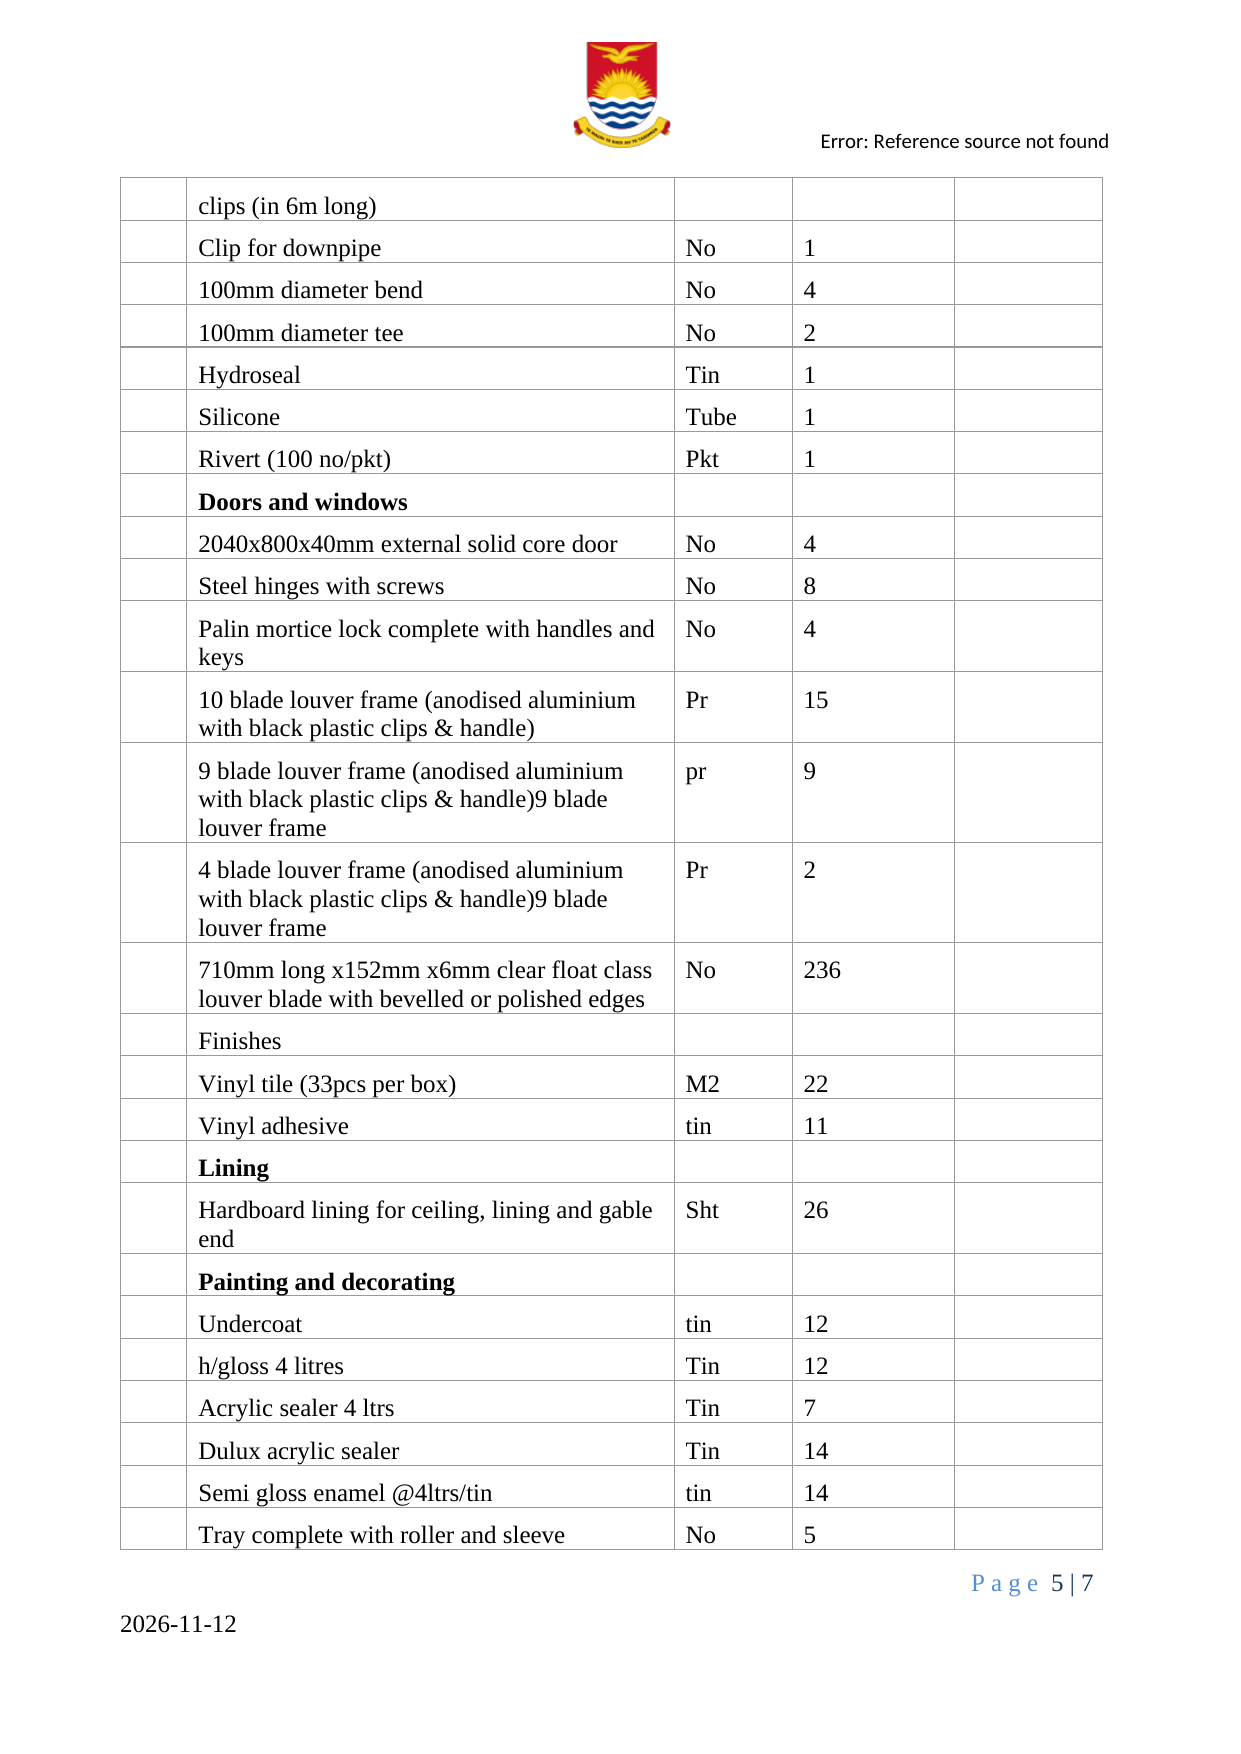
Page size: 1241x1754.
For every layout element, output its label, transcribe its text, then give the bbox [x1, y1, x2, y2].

table_cell [121, 432, 186, 473]
table_cell [675, 1141, 792, 1182]
table_cell [955, 348, 1102, 389]
table_cell [121, 474, 186, 516]
table_cell 15 [793, 672, 954, 742]
table_cell Vinyl adhesive [187, 1099, 674, 1140]
table_cell [955, 178, 1102, 219]
table_cell 2040x800x40mm external solid core door [187, 517, 674, 558]
table_cell [955, 1339, 1102, 1380]
table_cell 2 [793, 843, 954, 942]
table_cell Semi gloss enamel @4ltrs/tin [187, 1466, 674, 1507]
table_cell Pkt [675, 432, 792, 473]
table_cell [955, 743, 1102, 842]
table_cell No [675, 305, 792, 346]
table_cell Dulux acrylic sealer [187, 1423, 674, 1464]
table_cell Finishes [187, 1014, 674, 1055]
table_cell [121, 1381, 186, 1422]
table_cell [955, 1508, 1102, 1549]
table_cell Painting and decorating [187, 1254, 674, 1295]
table_cell [121, 943, 186, 1013]
table_cell 100mm diameter upvc downpipe including clips (in 6m long) [187, 178, 674, 219]
table_cell 5 [793, 1508, 954, 1549]
table_cell Hydroseal [187, 348, 674, 389]
table_cell 8 [793, 559, 954, 600]
table_cell Doors and windows [187, 474, 674, 516]
table_cell [121, 1254, 186, 1295]
table_cell [121, 263, 186, 304]
table_cell No [675, 221, 792, 262]
table_cell [121, 221, 186, 262]
table_cell pr [675, 743, 792, 842]
table_cell 2 [793, 178, 954, 219]
table_cell [955, 943, 1102, 1013]
table_cell Rivert (100 no/pkt) [187, 432, 674, 473]
table_cell 4 [793, 263, 954, 304]
table_cell 12 [793, 1339, 954, 1380]
table_cell [121, 305, 186, 346]
table_cell [121, 1508, 186, 1549]
table_cell [121, 1466, 186, 1507]
table_cell [955, 263, 1102, 304]
table_cell Sht [675, 1183, 792, 1253]
table_cell 14 [793, 1466, 954, 1507]
table_cell No [675, 517, 792, 558]
table_cell [121, 743, 186, 842]
table_cell [955, 305, 1102, 346]
table_cell [955, 1381, 1102, 1422]
table_cell No [675, 943, 792, 1013]
table_cell [955, 1296, 1102, 1338]
table_cell [121, 601, 186, 671]
table_cell [121, 1014, 186, 1055]
table_cell 9 [793, 743, 954, 842]
table_cell Pr [675, 843, 792, 942]
table_cell 26 [793, 1183, 954, 1253]
table_cell Vinyl tile (33pcs per box) [187, 1056, 674, 1097]
table_cell [955, 390, 1102, 431]
table_cell 100mm diameter bend [187, 263, 674, 304]
table_cell Lining [187, 1141, 674, 1182]
table_cell 236 [793, 943, 954, 1013]
table_cell [121, 843, 186, 942]
table_cell [955, 559, 1102, 600]
table_cell [121, 517, 186, 558]
table_cell [955, 517, 1102, 558]
table_cell [955, 1141, 1102, 1182]
table_cell h/gloss 4 litres [187, 1339, 674, 1380]
table_cell [955, 1466, 1102, 1507]
table_cell [121, 348, 186, 389]
table_cell [955, 843, 1102, 942]
table_cell Undercoat [187, 1296, 674, 1338]
table_cell [121, 1296, 186, 1338]
table_cell Palin mortice lock complete with handles and keys [187, 601, 674, 671]
table_cell [793, 474, 954, 516]
table_cell [955, 1423, 1102, 1464]
table_cell 4 [793, 601, 954, 671]
table_cell [121, 1056, 186, 1097]
table_cell [675, 1254, 792, 1295]
table_cell 10 blade louver frame (anodised aluminium with black plastic clips & handle) [187, 672, 674, 742]
table_cell [955, 474, 1102, 516]
table_cell [121, 1141, 186, 1182]
table_cell [793, 1254, 954, 1295]
table_cell [955, 432, 1102, 473]
table_cell [955, 672, 1102, 742]
table_cell [955, 601, 1102, 671]
table_cell [121, 1099, 186, 1140]
table_cell Tin [675, 1339, 792, 1380]
table_cell [955, 1099, 1102, 1140]
table_cell [793, 1014, 954, 1055]
table_cell 1 [793, 348, 954, 389]
table_cell [675, 474, 792, 516]
table_cell Tin [675, 1423, 792, 1464]
table_cell 1 [793, 221, 954, 262]
table_cell Acrylic sealer 4 ltrs [187, 1381, 674, 1422]
table_cell Length [675, 178, 792, 219]
table_cell 100mm diameter tee [187, 305, 674, 346]
table_cell [955, 1014, 1102, 1055]
table_cell 4 [793, 517, 954, 558]
picture [573, 42, 671, 148]
table_cell 22 [793, 1056, 954, 1097]
table_cell tin [675, 1099, 792, 1140]
table_cell Hardboard lining for ceiling, lining and gable end [187, 1183, 674, 1253]
table_cell [955, 1254, 1102, 1295]
table_cell Pr [675, 672, 792, 742]
table_cell No [675, 601, 792, 671]
table_cell Tin [675, 348, 792, 389]
table_cell No [675, 559, 792, 600]
table_cell 9 blade louver frame (anodised aluminium with black plastic clips & handle)9 blade louver frame [187, 743, 674, 842]
table_cell [121, 1339, 186, 1380]
table_cell Steel hinges with screws [187, 559, 674, 600]
table_cell [121, 1423, 186, 1464]
table_cell 14 [793, 1423, 954, 1464]
table_cell [121, 1183, 186, 1253]
table_cell Tube [675, 390, 792, 431]
table_cell [675, 1014, 792, 1055]
table_cell [793, 1141, 954, 1182]
table_cell No [675, 263, 792, 304]
table_cell 1 [793, 432, 954, 473]
table_cell [121, 390, 186, 431]
table_cell 1 [793, 390, 954, 431]
table_cell Clip for downpipe [187, 221, 674, 262]
table_cell [955, 221, 1102, 262]
table_cell [955, 1183, 1102, 1253]
table_cell Silicone [187, 390, 674, 431]
table_cell [955, 1056, 1102, 1097]
table_cell No [675, 1508, 792, 1549]
table_cell 710mm long x152mm x6mm clear float class louver blade with bevelled or polished edges [187, 943, 674, 1013]
table_cell Tray complete with roller and sleeve [187, 1508, 674, 1549]
table_cell 2 [793, 305, 954, 346]
table_cell tin [675, 1296, 792, 1338]
table_cell 7 [793, 1381, 954, 1422]
table_cell M2 [675, 1056, 792, 1097]
table_cell [121, 559, 186, 600]
table_cell Tin [675, 1381, 792, 1422]
table_cell 11 [793, 1099, 954, 1140]
table_cell 4 blade louver frame (anodised aluminium with black plastic clips & handle)9 blade louver frame [187, 843, 674, 942]
table_cell [121, 672, 186, 742]
table_cell 12 [793, 1296, 954, 1338]
table_cell [121, 178, 186, 219]
table_cell tin [675, 1466, 792, 1507]
